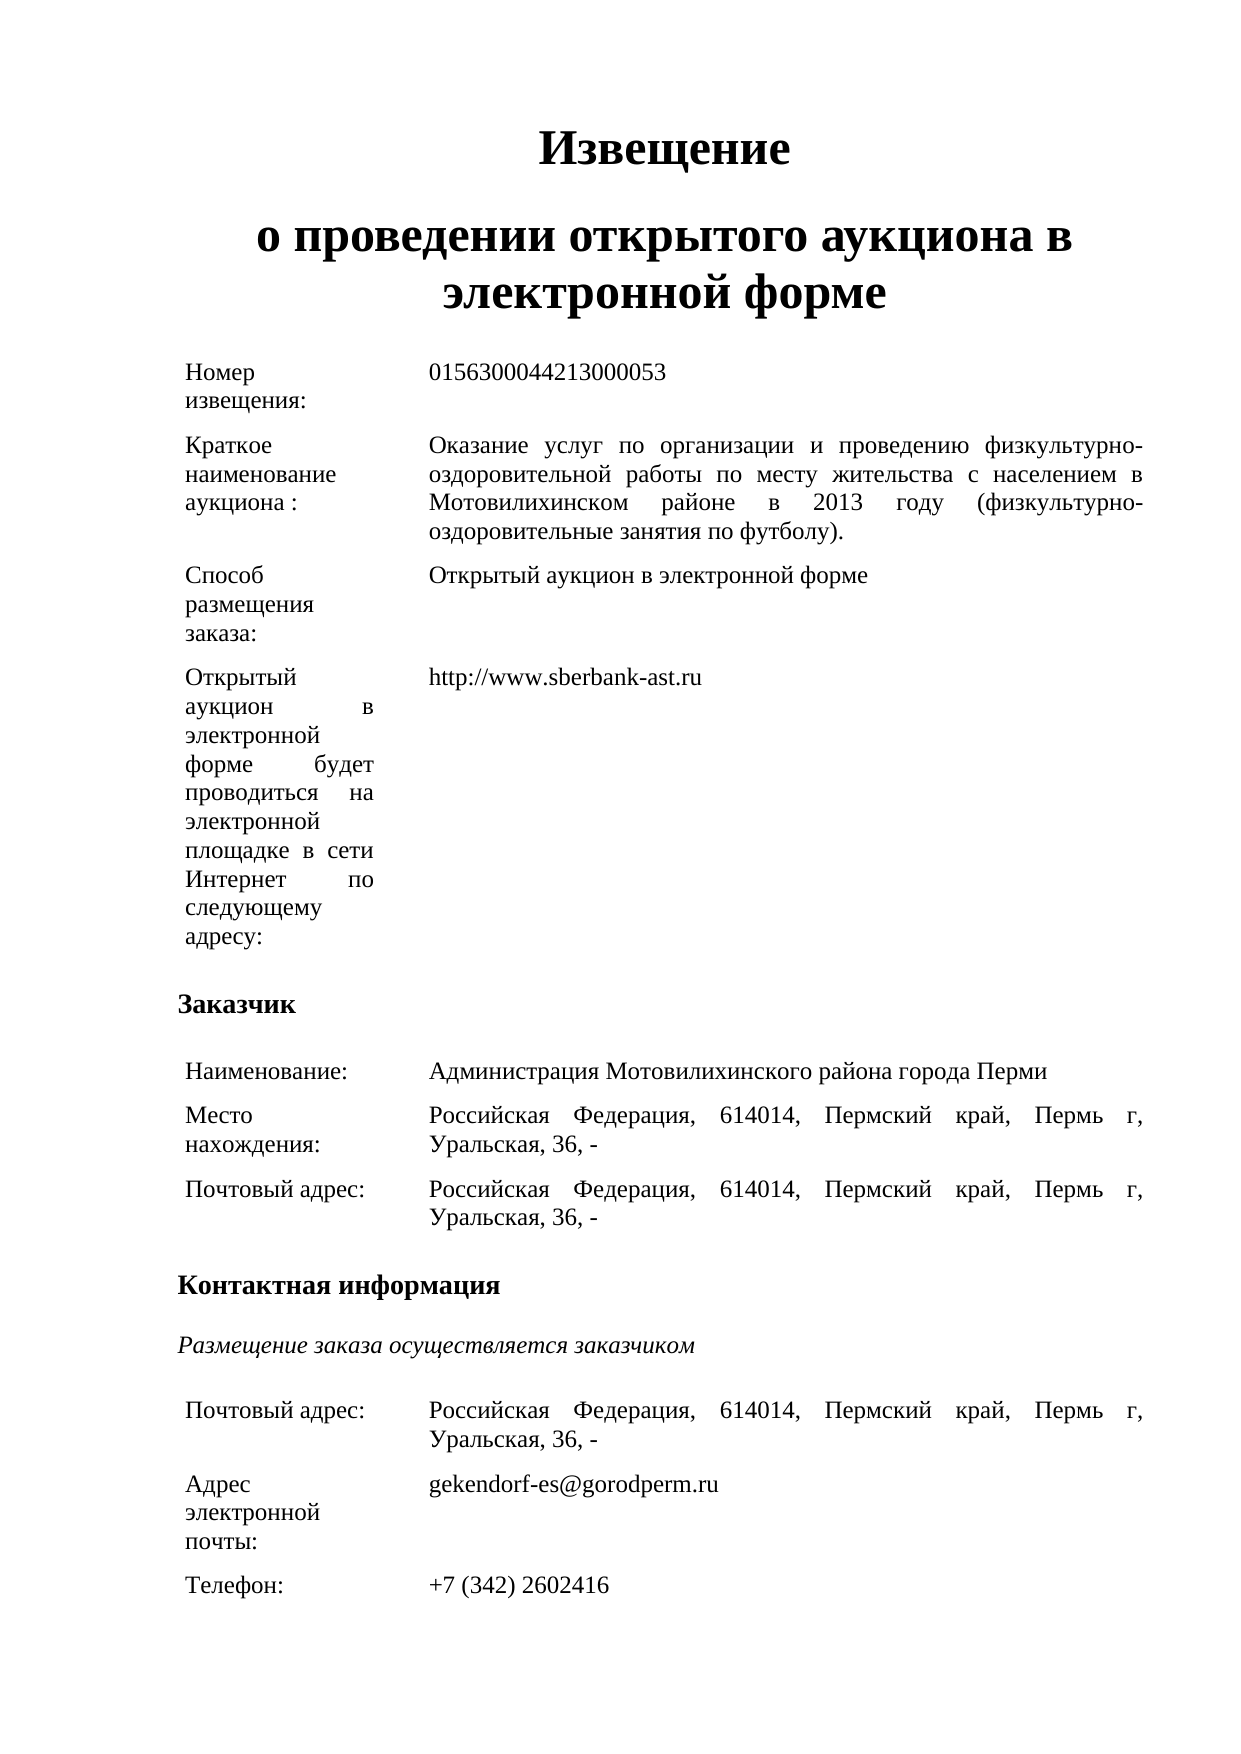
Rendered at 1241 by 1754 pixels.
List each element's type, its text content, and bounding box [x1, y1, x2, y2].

table_cell Краткое наименование аукциона : [177, 422, 421, 553]
table_cell +7 (342) 2602416 [421, 1563, 1152, 1607]
table_cell http://www.sberbank-ast.ru [421, 655, 1152, 958]
text Контактная информация [177, 1268, 1152, 1301]
table_cell Российская Федерация, 614014, Пермский край, Пермь г, Уральская, 36, - [421, 1166, 1152, 1239]
table_header Номер извещения: [177, 349, 421, 422]
table_cell Открытый аукцион в электронной форме будет проводиться на электронной площадке в сети Интернет по следующему адресу: [177, 655, 421, 958]
text о проведении открытого аукциона в электронной форме [177, 205, 1152, 320]
table_header Почтовый адрес: [177, 1388, 421, 1461]
table_cell Телефон: [177, 1563, 421, 1607]
text Размещение заказа осуществляется заказчиком [177, 1330, 1152, 1358]
table_header 0156300044213000053 [421, 349, 1152, 422]
table_cell gekendorf-es@gorodperm.ru [421, 1461, 1152, 1563]
table_header Российская Федерация, 614014, Пермский край, Пермь г, Уральская, 36, - [421, 1388, 1152, 1461]
table_header Администрация Мотовилихинского района города Перми [421, 1049, 1152, 1093]
text Извещение [177, 118, 1152, 176]
table_cell Способ размещения заказа: [177, 553, 421, 654]
table_cell Место нахождения: [177, 1093, 421, 1166]
table_cell Почтовый адрес: [177, 1166, 421, 1239]
table_header Наименование: [177, 1049, 421, 1093]
table_cell Оказание услуг по организации и проведению физкультурно-оздоровительной работы по месту жительства с населением в Мотовилихинском районе в 2013 году (физкультурно-оздоровительные занятия по футболу). [421, 422, 1152, 553]
text Заказчик [177, 987, 1152, 1019]
table_cell Адрес электронной почты: [177, 1461, 421, 1563]
table_cell Российская Федерация, 614014, Пермский край, Пермь г, Уральская, 36, - [421, 1093, 1152, 1166]
table_cell Открытый аукцион в электронной форме [421, 553, 1152, 654]
